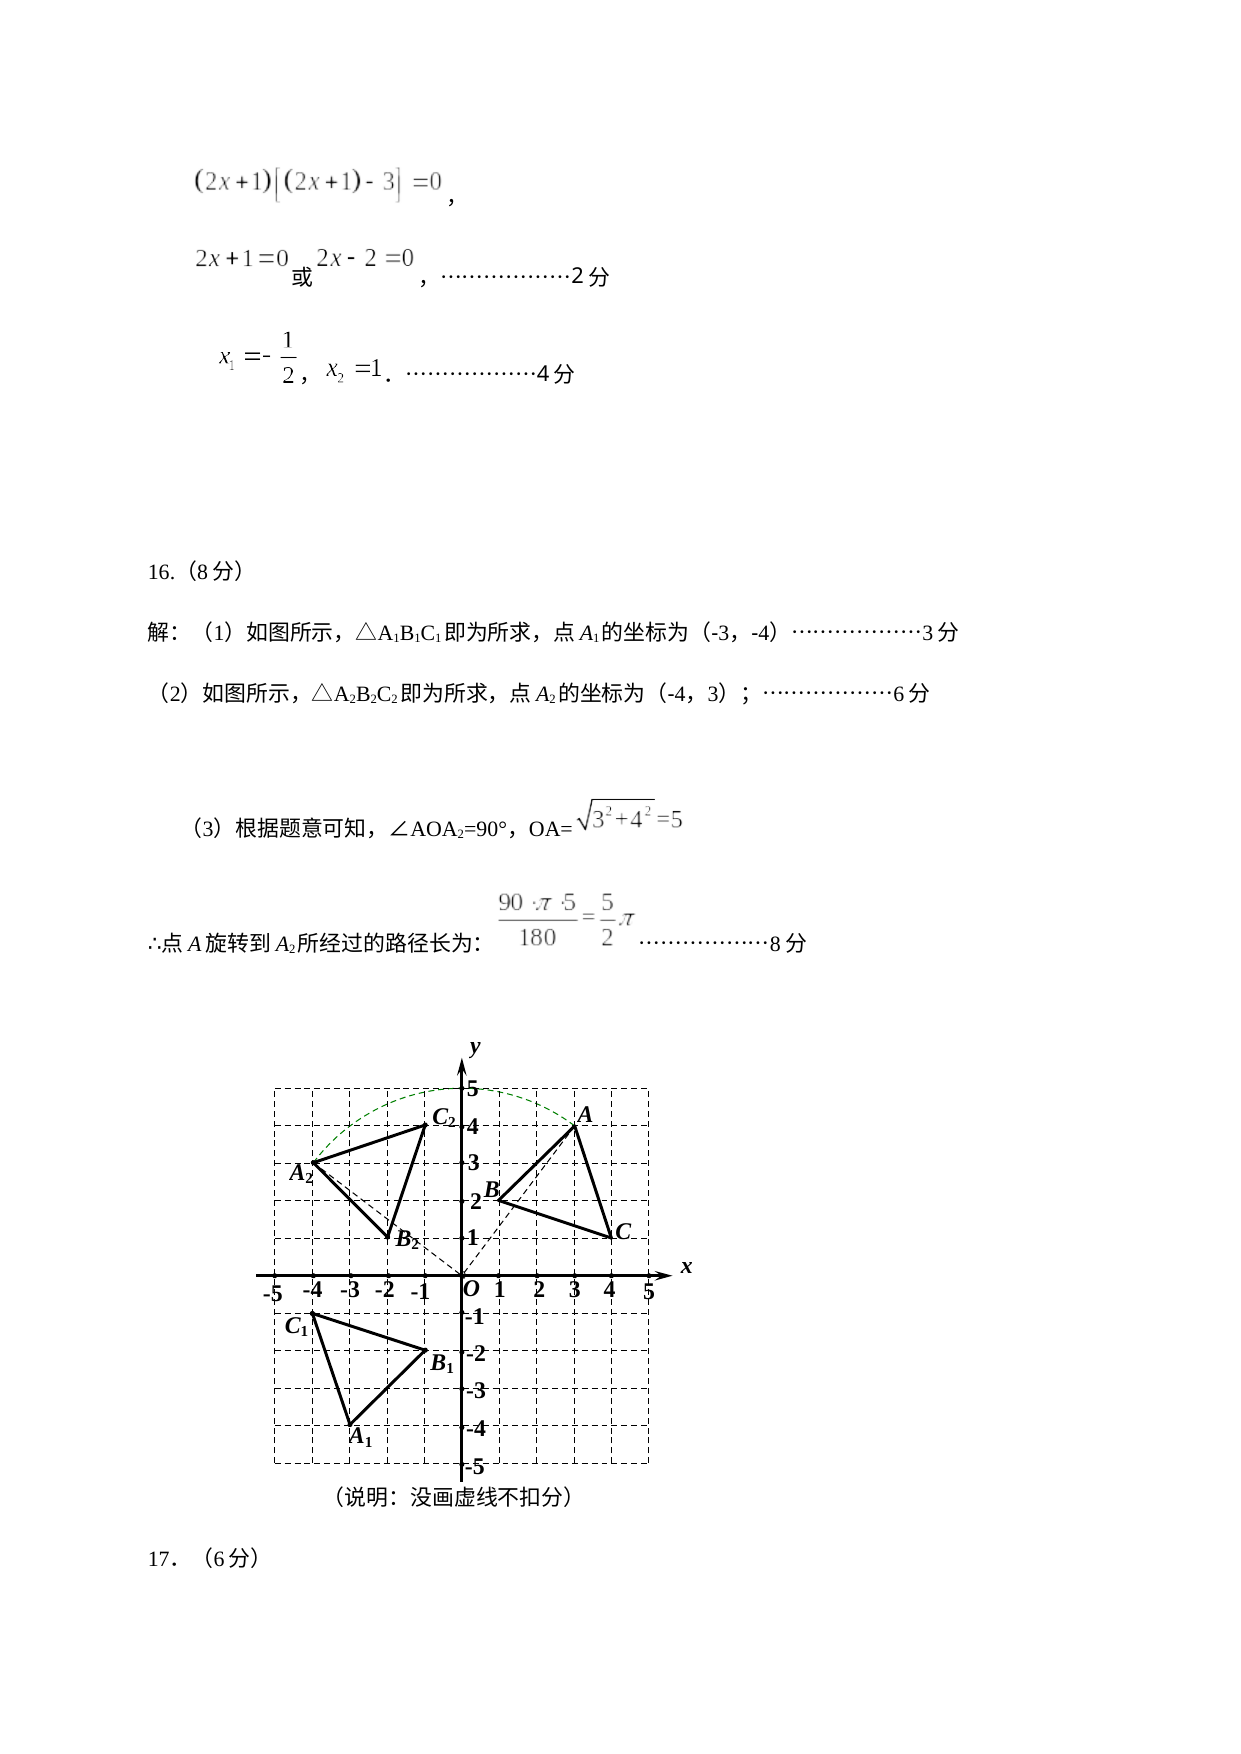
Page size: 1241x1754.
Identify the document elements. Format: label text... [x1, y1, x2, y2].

text （3）根据题意可知，∠AOA2=90°，OA= [148, 794, 1093, 859]
text （说明：没画虚线不扣分） [148, 1479, 1093, 1512]
text 解：（1）如图所示，△A1B1C1即为所求，点A1的坐标为（-3，-4）………………3分 [148, 614, 1093, 647]
text 16.（8分） [148, 554, 1093, 586]
text 17．（6分） [148, 1540, 1093, 1573]
text ， [148, 162, 1093, 227]
text （2）如图所示，△A2B2C2即为所求，点A2的坐标为（-4，3）；………………6分 [148, 675, 1093, 708]
text ∴点A旋转到A2所经过的路径长为：………………8分 [148, 887, 1093, 984]
text ，．………………4分 [148, 324, 1093, 421]
text 或，………………2分 [148, 243, 1093, 308]
